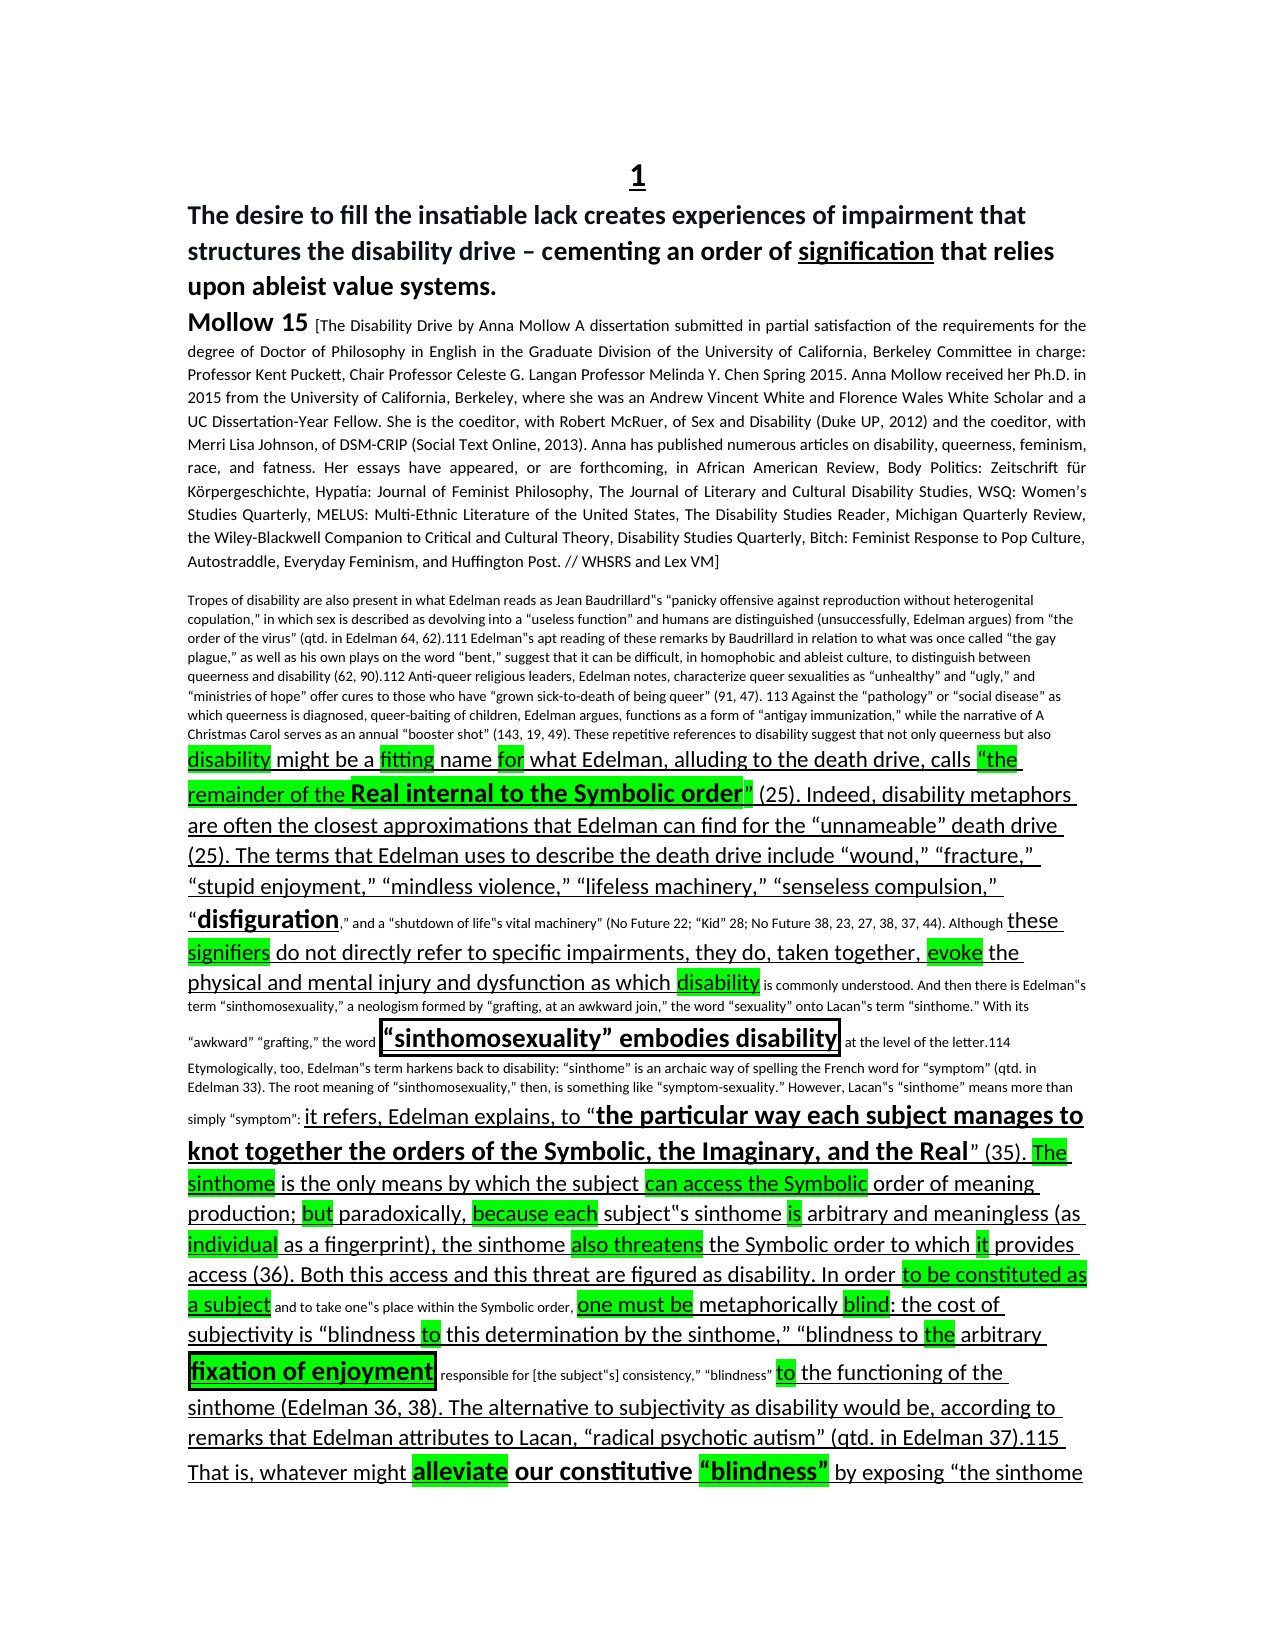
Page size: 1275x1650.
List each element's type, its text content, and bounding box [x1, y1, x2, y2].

text Mollow 15 [The Disability Drive by Anna Mollow A dissertation submitted in partial satisfaction of the requirements for the degree of Doctor of Philosophy in English in the Graduate Division of the University of California, Berkeley Committee in charge: Professor Kent Puckett, Chair Professor Celeste G. Langan Professor Melinda Y. Chen Spring 2015. Anna Mollow received her Ph.D. in 2015 from the University of California, Berkeley, where she was an Andrew Vincent White and Florence Wales White Scholar and a UC Dissertation-Year Fellow. She is the coeditor, with Robert McRuer, of Sex and Disability (Duke UP, 2012) and the coeditor, with Merri Lisa Johnson, of DSM-CRIP (Social Text Online, 2013). Anna has published numerous articles on disability, queerness, feminism, race, and fatness. Her essays have appeared, or are forthcoming, in African American Review, Body Politics: Zeitschrift für Körpergeschichte, Hypatia: Journal of Feminist Philosophy, The Journal of Literary and Cultural Disability Studies, WSQ: Women’s Studies Quarterly, MELUS: Multi-Ethnic Literature of the United States, The Disability Studies Reader, Michigan Quarterly Review, the Wiley-Blackwell Companion to Critical and Cultural Theory, Disability Studies Quarterly, Bitch: Feminist Response to Pop Culture, Autostraddle, Everyday Feminism, and Huffington Post. // WHSRS and Lex VM] [187, 305, 1087, 571]
subtitle The desire to fill the insatiable lack creates experiences of impairment that structures the disability drive – cementing an order of signification that relies upon ableist value systems. [187, 198, 1087, 302]
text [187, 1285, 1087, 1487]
subtitle 1 [187, 154, 1087, 195]
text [187, 591, 1087, 1284]
